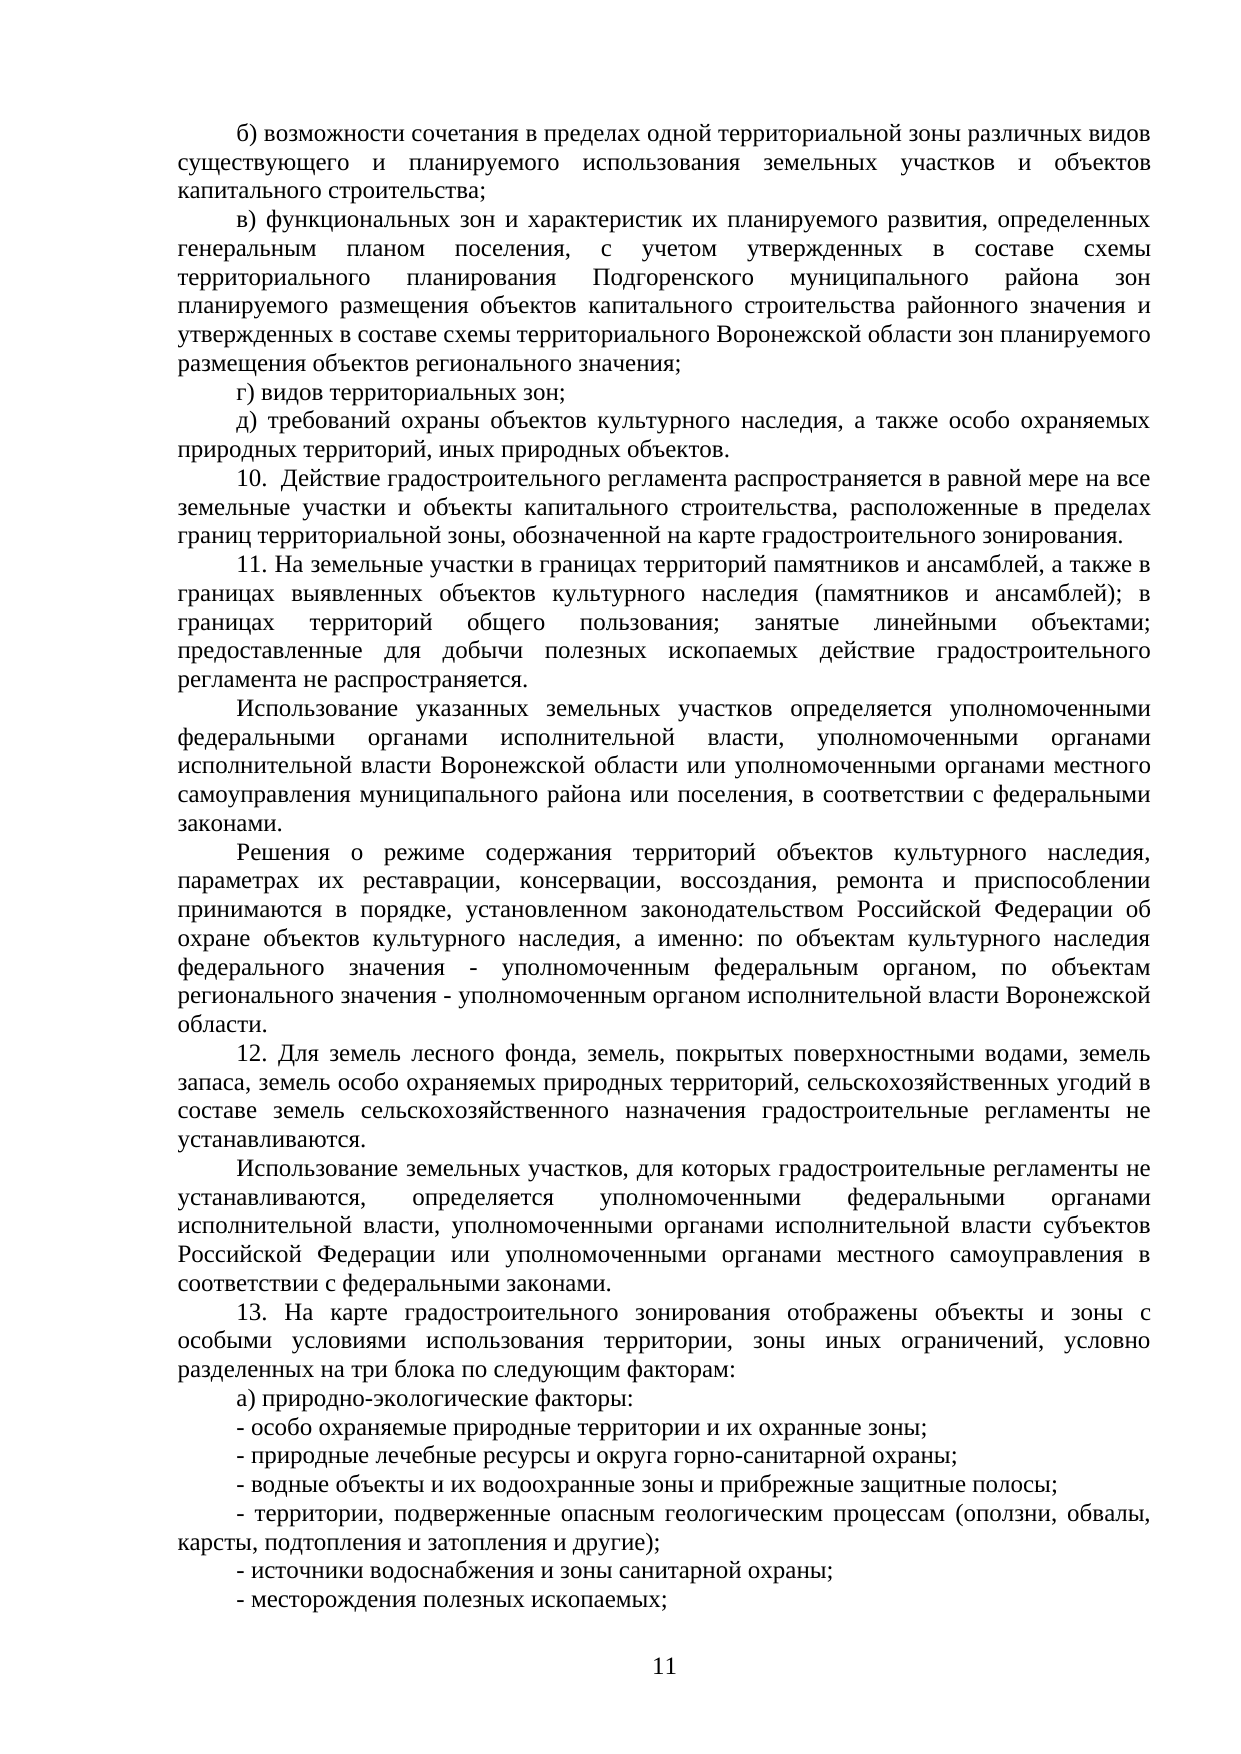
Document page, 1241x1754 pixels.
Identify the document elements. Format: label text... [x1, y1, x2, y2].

text - водные объекты и их водоохранные зоны и прибрежные защитные полосы; [177, 1469, 1152, 1498]
text в) функциональных зон и характеристик их планируемого развития, определенных генеральным планом поселения, с учетом утвержденных в составе схемы территориального планирования Подгоренского муниципального района зон планируемого размещения объектов капитального строительства районного значения и утвержденных в составе схемы территориального Воронежской области зон планируемого размещения объектов регионального значения; [177, 204, 1152, 377]
text д) требований охраны объектов культурного наследия, а также особо охраняемых природных территорий, иных природных объектов. [177, 406, 1152, 463]
text б) возможности сочетания в пределах одной территориальной зоны различных видов существующего и планируемого использования земельных участков и объектов капитального строительства; [177, 118, 1152, 204]
text - особо охраняемые природные территории и их охранные зоны; [177, 1412, 1152, 1441]
text 13. На карте градостроительного зонирования отображены объекты и зоны с особыми условиями использования территории, зоны иных ограничений, условно разделенных на три блока по следующим факторам: [177, 1297, 1152, 1383]
text - природные лечебные ресурсы и округа горно-санитарной охраны; [177, 1441, 1152, 1469]
text г) видов территориальных зон; [177, 377, 1152, 406]
text а) природно-экологические факторы: [177, 1383, 1152, 1412]
text - территории, подверженные опасным геологическим процессам (оползни, обвалы, карсты, подтопления и затопления и другие); [177, 1498, 1152, 1556]
text Использование указанных земельных участков определяется уполномоченными федеральными органами исполнительной власти, уполномоченными органами исполнительной власти Воронежской области или уполномоченными органами местного самоуправления муниципального района или поселения, в соответствии с федеральными законами. [177, 693, 1152, 837]
text 11. На земельные участки в границах территорий памятников и ансамблей, а также в границах выявленных объектов культурного наследия (памятников и ансамблей); в границах территорий общего пользования; занятые линейными объектами; предоставленные для добычи полезных ископаемых действие градостроительного регламента не распространяется. [177, 549, 1152, 693]
text Использование земельных участков, для которых градостроительные регламенты не устанавливаются, определяется уполномоченными федеральными органами исполнительной власти, уполномоченными органами исполнительной власти субъектов Российской Федерации или уполномоченными органами местного самоуправления в соответствии с федеральными законами. [177, 1153, 1152, 1297]
text 12. Для земель лесного фонда, земель, покрытых поверхностными водами, земель запаса, земель особо охраняемых природных территорий, сельскохозяйственных угодий в составе земель сельскохозяйственного назначения градостроительные регламенты не устанавливаются. [177, 1038, 1152, 1153]
text - источники водоснабжения и зоны санитарной охраны; [177, 1556, 1152, 1584]
text 10. Действие градостроительного регламента распространяется в равной мере на все земельные участки и объекты капитального строительства, расположенные в пределах границ территориальной зоны, обозначенной на карте градостроительного зонирования. [177, 463, 1152, 549]
text - месторождения полезных ископаемых; [177, 1584, 1152, 1613]
text Решения о режиме содержания территорий объектов культурного наследия, параметрах их реставрации, консервации, воссоздания, ремонта и приспособлении принимаются в порядке, установленном законодательством Российской Федерации об охране объектов культурного наследия, а именно: по объектам культурного наследия федерального значения - уполномоченным федеральным органом, по объектам регионального значения - уполномоченным органом исполнительной власти Воронежской области. [177, 837, 1152, 1038]
